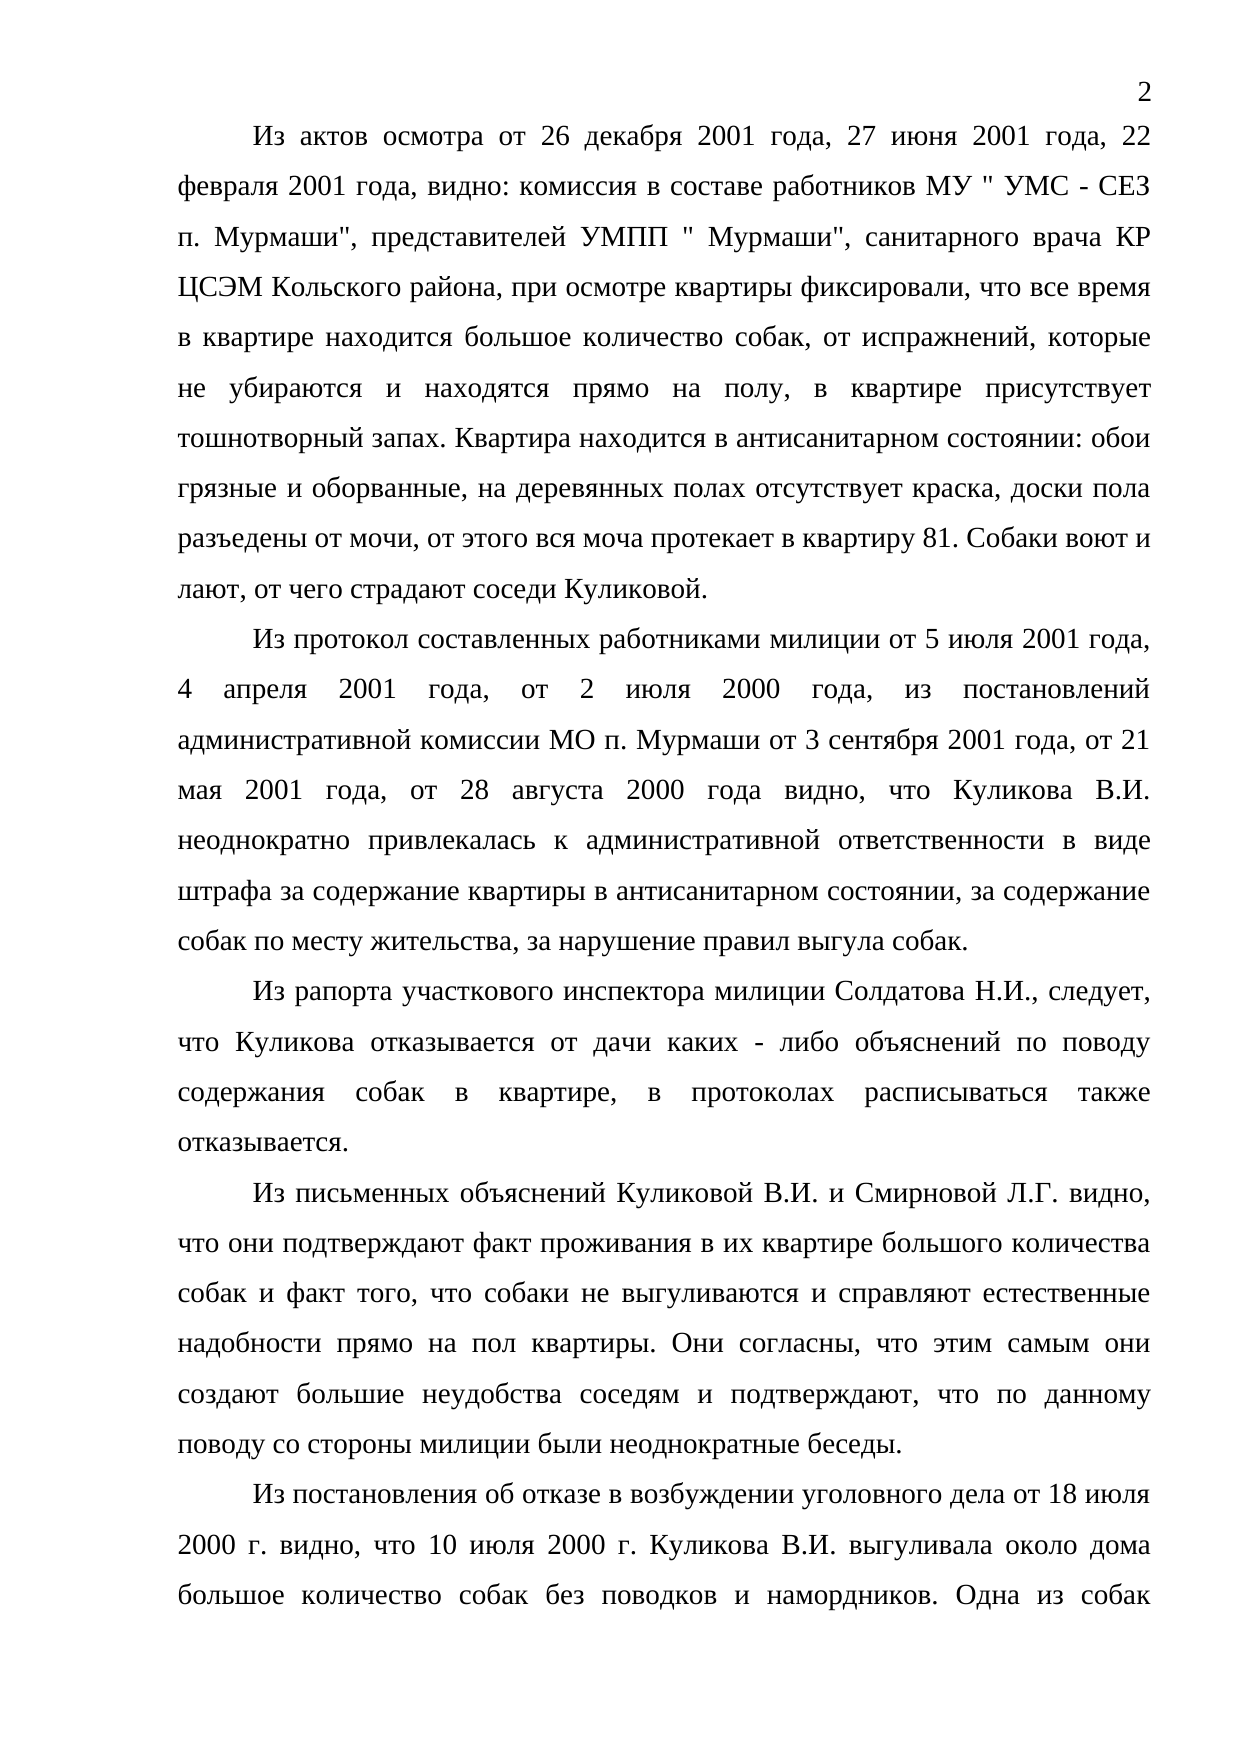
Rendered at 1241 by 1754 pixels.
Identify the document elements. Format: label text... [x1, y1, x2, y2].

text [177, 1477, 1152, 1611]
text Из протокол составленных работниками милиции от 5 июля 2001 года, 4 апреля 2001 года, от 2 июля 2000 года, из постановлений административной комиссии МО п. Мурмаши от 3 сентября 2001 года, от 21 мая 2001 года, от 28 августа 2000 года видно, что Куликова В.И. неоднократно привлекалась к административной ответственности в виде штрафа за содержание квартиры в антисанитарном состоянии, за содержание собак по месту жительства, за нарушение правил выгула собак. [177, 621, 1152, 957]
text Из письменных объяснений Куликовой В.И. и Смирновой Л.Г. видно, что они подтверждают факт проживания в их квартире большого количества собак и факт того, что собаки не выгуливаются и справляют естественные надобности прямо на пол квартиры. Они согласны, что этим самым они создают большие неудобства соседям и подтверждают, что по данному поводу со стороны милиции были неоднократные беседы. [177, 1175, 1152, 1460]
text Из рапорта участкового инспектора милиции Солдатова Н.И., следует, что Куликова отказывается от дачи каких - либо объяснений по поводу содержания собак в квартире, в протоколах расписываться также отказывается. [177, 973, 1152, 1158]
text Из актов осмотра от 26 декабря 2001 года, 27 июня 2001 года, 22 февраля 2001 года, видно: комиссия в составе работников МУ " УМС - СЕЗ п. Мурмаши", представителей УМПП " Мурмаши", санитарного врача КР ЦСЭМ Кольского района, при осмотре квартиры фиксировали, что все время в квартире находится большое количество собак, от испражнений, которые не убираются и находятся прямо на полу, в квартире присутствует тошнотворный запах. Квартира находится в антисанитарном состоянии: обои грязные и оборванные, на деревянных полах отсутствует краска, доски пола разъедены от мочи, от этого вся моча протекает в квартиру 81. Собаки воют и лают, от чего страдают соседи Куликовой. [177, 118, 1152, 604]
